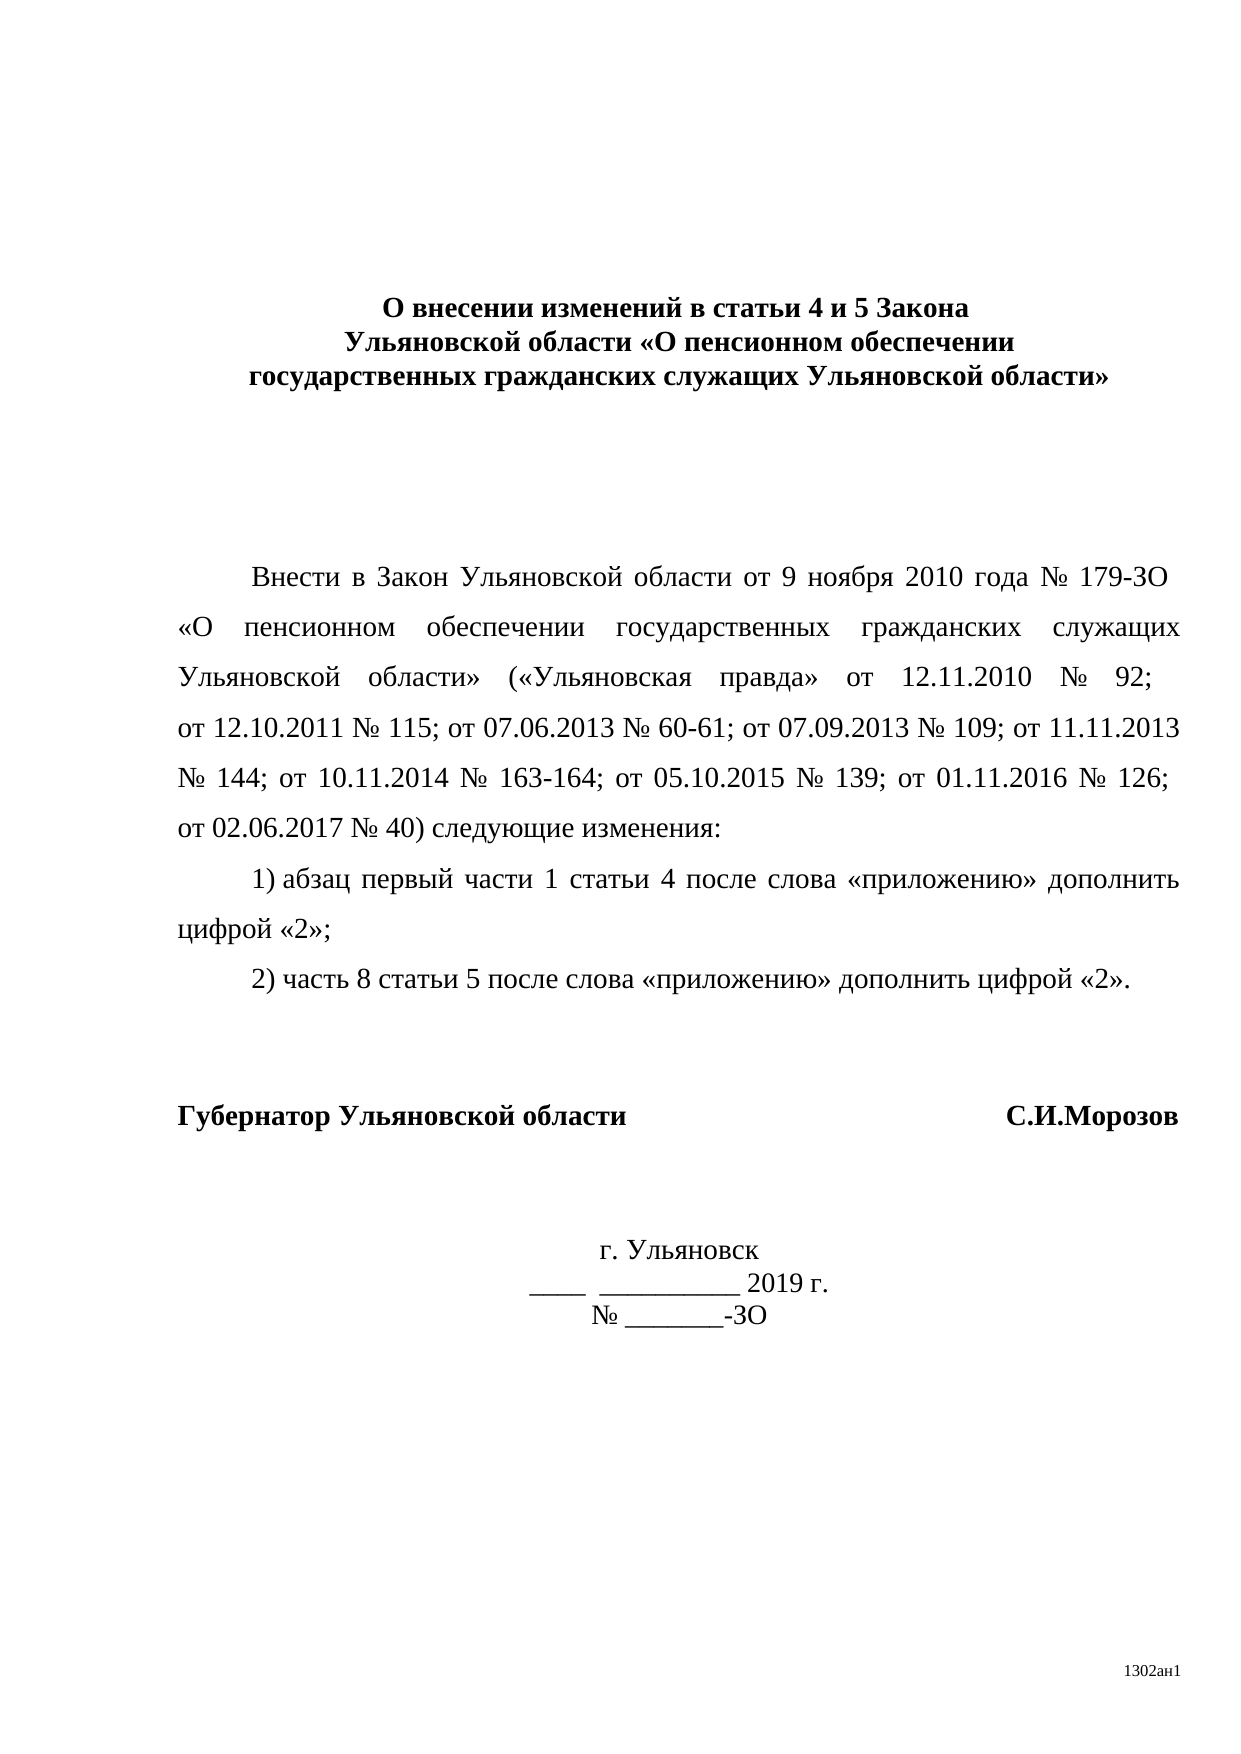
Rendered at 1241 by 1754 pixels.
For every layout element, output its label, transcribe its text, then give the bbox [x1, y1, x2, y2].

text № _______-ЗО [177, 1298, 1181, 1331]
text 2) часть 8 статьи 5 после слова «приложению» дополнить цифрой «2». [177, 961, 1181, 995]
text 1) абзац первый части 1 статьи 4 после слова «приложению» дополнить цифрой «2»; [177, 861, 1181, 945]
title государственных гражданских служащих Ульяновской области» [177, 358, 1181, 391]
title О внесении изменений в статьи 4 и 5 Закона Ульяновской области «О пенсионном обеспечении [177, 291, 1181, 358]
text Губернатор Ульяновской области С.И.Морозов [177, 1098, 1181, 1132]
text ____ __________ 2019 г. [177, 1266, 1181, 1298]
text г. Ульяновск [177, 1232, 1181, 1266]
text Внести в Закон Ульяновской области от 9 ноября 2010 года № 179-ЗО «О пенсионном обеспечении государственных гражданских служащих Ульяновской области» («Ульяновская правда» от 12.11.2010 № 92; от 12.10.2011 № 115; от 07.06.2013 № 60-61; от 07.09.2013 № 109; от 11.11.2013 № 144; от 10.11.2014 № 163-164; от 05.10.2015 № 139; от 01.11.2016 № 126; от 02.06.2017 № 40) следующие изменения: [177, 559, 1181, 844]
